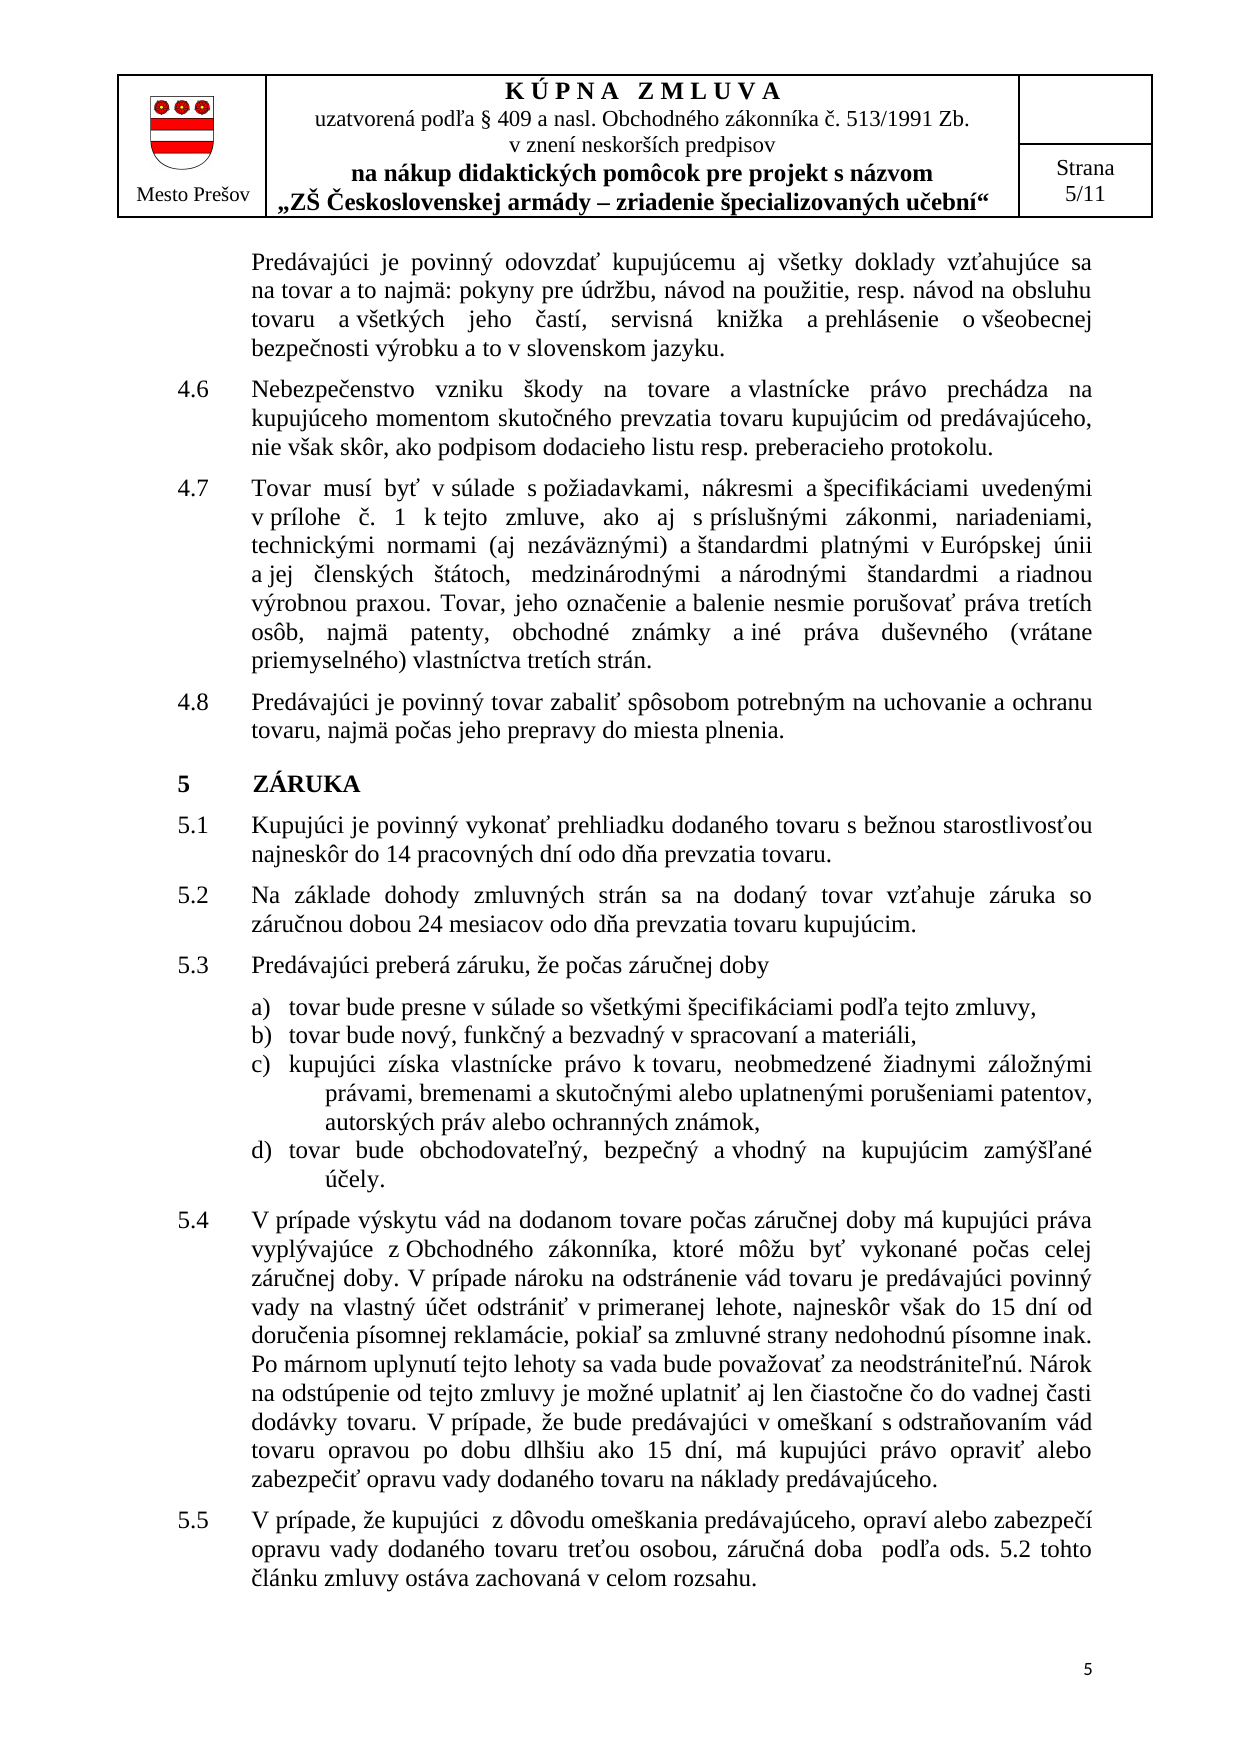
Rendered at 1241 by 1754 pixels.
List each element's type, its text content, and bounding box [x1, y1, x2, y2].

list tovar bude presne v súlade so všetkými špecifikáciami podľa tejto zmluvy, [251, 992, 1092, 1021]
picture [150, 96, 214, 170]
list V prípade výskytu vád na dodanom tovare počas záručnej doby má kupujúci práva vyplývajúce z Obchodného zákonníka, ktoré môžu byť vykonané počas celej záručnej doby. V prípade nároku na odstránenie vád tovaru je predávajúci povinný vady na vlastný účet odstrániť v primeranej lehote, najneskôr však do 15 dní od doručenia písomnej reklamácie, pokiaľ sa zmluvné strany nedohodnú písomne inak. Po márnom uplynutí tejto lehoty sa vada bude považovať za neodstrániteľnú. Nárok na odstúpenie od tejto zmluvy je možné uplatniť aj len čiastočne čo do vadnej časti dodávky tovaru. V prípade, že bude predávajúci v omeškaní s odstraňovaním vád tovaru opravou po dobu dlhšiu ako 15 dní, má kupujúci právo opraviť alebo zabezpečiť opravu vady dodaného tovaru na náklady predávajúceho. [177, 1206, 1092, 1493]
list Na základe dohody zmluvných strán sa na dodaný tovar vzťahuje záruka so záručnou dobou 24 mesiacov odo dňa prevzatia tovaru kupujúcim. [177, 881, 1092, 938]
list Nebezpečenstvo vzniku škody na tovare a vlastnícke právo prechádza na kupujúceho momentom skutočného prevzatia tovaru kupujúcim od predávajúceho, nie však skôr, ako podpisom dodacieho listu resp. preberacieho protokolu. [177, 374, 1092, 461]
list V prípade, že kupujúci z dôvodu omeškania predávajúceho, opraví alebo zabezpečí opravu vady dodaného tovaru treťou osobou, záručná doba podľa ods. 5.2 tohto článku zmluvy ostáva zachovaná v celom rozsahu. [177, 1506, 1092, 1592]
list tovar bude obchodovateľný, bezpečný a vhodný na kupujúcim zamýšľané účely. [251, 1136, 1092, 1193]
list Kupujúci je povinný vykonať prehliadku dodaného tovaru s bežnou starostlivosťou najneskôr do 14 pracovných dní odo dňa prevzatia tovaru. [177, 811, 1092, 868]
list Tovar musí byť v súlade s požiadavkami, nákresmi a špecifikáciami uvedenými v prílohe č. 1 k tejto zmluve, ako aj s príslušnými zákonmi, nariadeniami, technickými normami (aj nezáväznými) a štandardmi platnými v Európskej únii a jej členských štátoch, medzinárodnými a národnými štandardmi a riadnou výrobnou praxou. Tovar, jeho označenie a balenie nesmie porušovať práva tretích osôb, najmä patenty, obchodné známky a iné práva duševného (vrátane priemyselného) vlastníctva tretích strán. [177, 473, 1092, 674]
list Predávajúci je povinný tovar zabaliť spôsobom potrebným na uchovanie a ochranu tovaru, najmä počas jeho prepravy do miesta plnenia. [177, 687, 1092, 744]
list ZÁRUKA [177, 769, 1092, 798]
list kupujúci získa vlastnícke právo k tovaru, neobmedzené žiadnymi záložnými právami, bremenami a skutočnými alebo uplatnenými porušeniami patentov, autorských práv alebo ochranných známok, [251, 1049, 1092, 1136]
list Predávajúci preberá záruku, že počas záručnej doby [177, 951, 1092, 979]
list tovar bude nový, funkčný a bezvadný v spracovaní a materiáli, [251, 1021, 1092, 1049]
